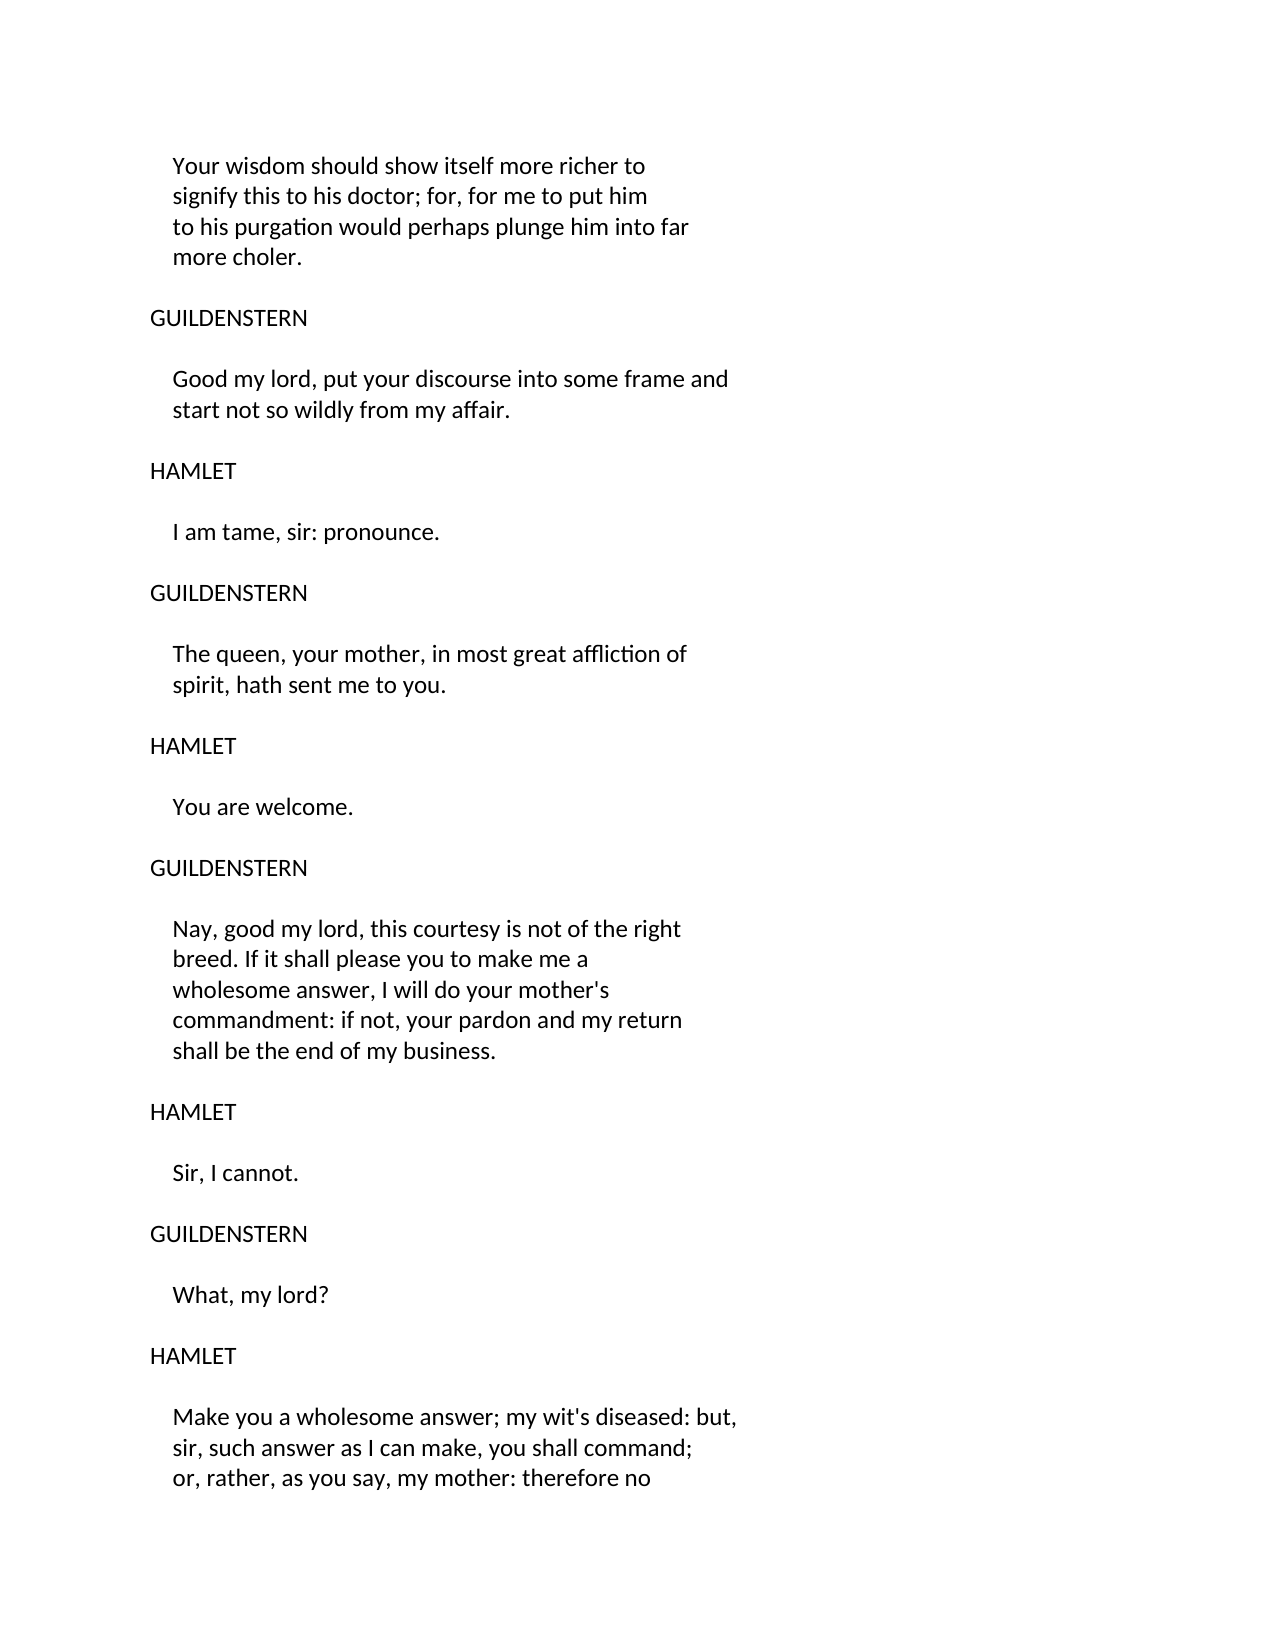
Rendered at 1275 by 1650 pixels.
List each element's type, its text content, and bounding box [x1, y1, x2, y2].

text start not so wildly from my affair. [150, 394, 1125, 425]
text Sir, I cannot. [150, 1157, 1125, 1188]
text wholesome answer, I will do your mother's [150, 974, 1125, 1004]
text GUILDENSTERN [150, 303, 1125, 333]
text Nay, good my lord, this courtesy is not of the right [150, 913, 1125, 943]
text GUILDENSTERN [150, 852, 1125, 882]
text signify this to his doctor; for, for me to put him [150, 181, 1125, 211]
text sir, such answer as I can make, you shall command; [150, 1432, 1125, 1462]
text GUILDENSTERN [150, 577, 1125, 608]
text HAMLET [150, 1096, 1125, 1127]
text more choler. [150, 242, 1125, 272]
text shall be the end of my business. [150, 1035, 1125, 1066]
text HAMLET [150, 1340, 1125, 1371]
text The queen, your mother, in most great affliction of [150, 638, 1125, 669]
text spirit, hath sent me to you. [150, 669, 1125, 699]
text What, my lord? [150, 1279, 1125, 1310]
text HAMLET [150, 730, 1125, 760]
text commandment: if not, your pardon and my return [150, 1004, 1125, 1035]
text Make you a wholesome answer; my wit's diseased: but, [150, 1401, 1125, 1432]
text GUILDENSTERN [150, 1218, 1125, 1249]
text HAMLET [150, 455, 1125, 486]
text I am tame, sir: pronounce. [150, 516, 1125, 547]
text You are welcome. [150, 791, 1125, 821]
text Good my lord, put your discourse into some frame and [150, 364, 1125, 394]
text or, rather, as you say, my mother: therefore no [150, 1462, 1125, 1493]
text Your wisdom should show itself more richer to [150, 150, 1125, 181]
text breed. If it shall please you to make me a [150, 943, 1125, 974]
text to his purgation would perhaps plunge him into far [150, 211, 1125, 242]
